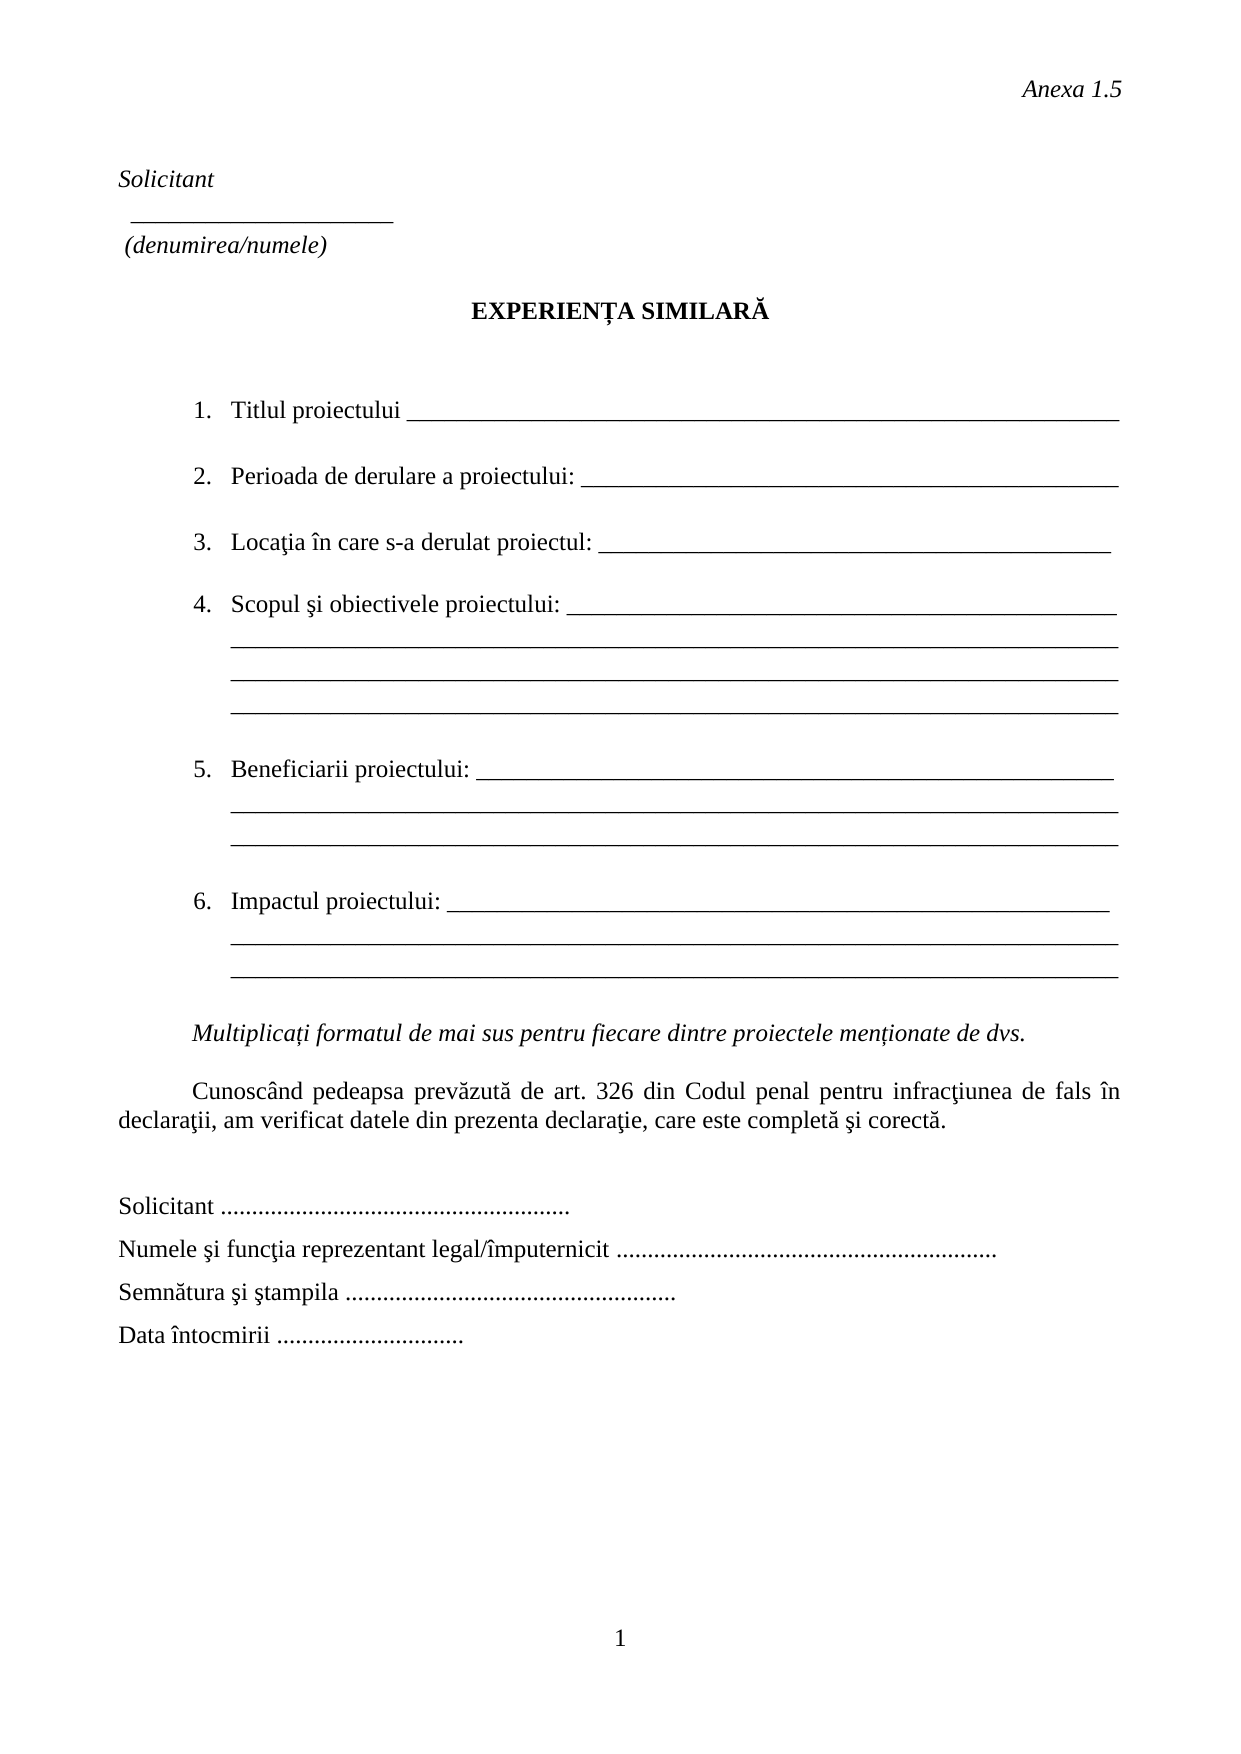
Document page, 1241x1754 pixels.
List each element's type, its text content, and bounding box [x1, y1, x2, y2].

text _______________________________________________________________________ [231, 622, 1122, 651]
text _______________________________________________________________________ [231, 919, 1122, 948]
list Locaţia în care s-a derulat proiectul: _________________________________________ [193, 527, 1122, 556]
text Data întocmirii .............................. [118, 1320, 1122, 1349]
text Solicitant ........................................................ [118, 1191, 1122, 1220]
text _______________________________________________________________________ [231, 655, 1122, 684]
text _______________________________________________________________________ [231, 952, 1122, 981]
list Impactul proiectului: _____________________________________________________ [193, 886, 1122, 915]
text _______________________________________________________________________ [231, 688, 1122, 717]
text Semnătura şi ştampila ..................................................... [118, 1277, 1122, 1306]
text Cunoscând pedeapsa prevăzută de art. 326 din Codul penal pentru infracţiunea de fals în declaraţii, am verificat datele din prezenta declaraţie, care este completă şi corectă. [118, 1076, 1122, 1133]
list Beneficiarii proiectului: ___________________________________________________ [193, 754, 1122, 783]
text Solicitant [118, 164, 1122, 193]
text EXPERIENȚA SIMILARĂ [118, 296, 1122, 325]
list Scopul şi obiectivele proiectului: ____________________________________________ [193, 589, 1122, 618]
text _____________________ [118, 197, 1122, 226]
list Perioada de derulare a proiectului: ___________________________________________ [193, 461, 1122, 490]
text Numele şi funcţia reprezentant legal/împuternicit ............................................................. [118, 1234, 1122, 1263]
text _______________________________________________________________________ [231, 787, 1122, 816]
text _______________________________________________________________________ [231, 820, 1122, 849]
text (denumirea/numele) [118, 230, 1122, 259]
list Titlul proiectului _________________________________________________________ [193, 395, 1122, 424]
text Multiplicați formatul de mai sus pentru fiecare dintre proiectele menționate de dvs. [118, 1018, 1122, 1047]
